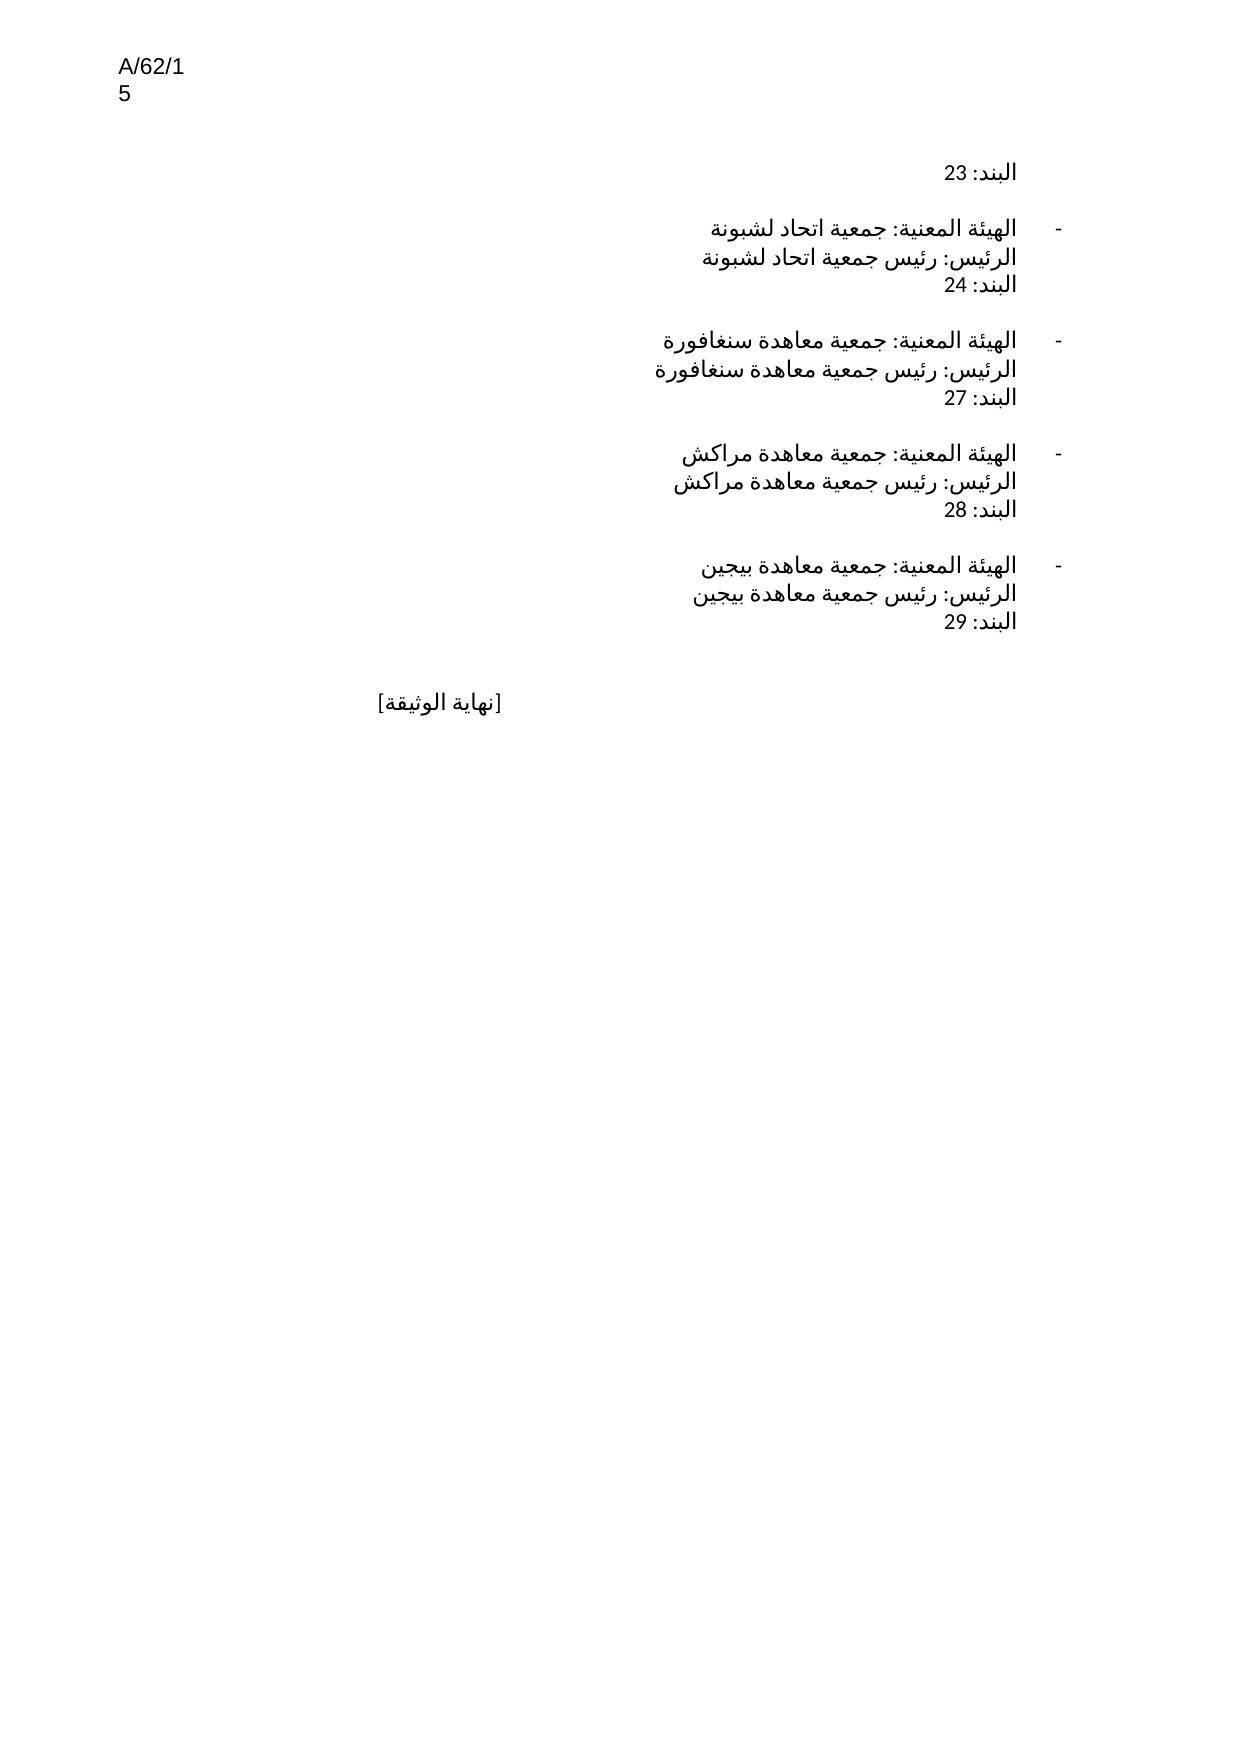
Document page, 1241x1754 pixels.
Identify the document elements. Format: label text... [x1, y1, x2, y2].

list البند: 23 [118, 158, 1017, 187]
list [نهاية الوثيقة] [118, 688, 501, 716]
list الهيئة المعنية: جمعية معاهدة سنغافورة [118, 327, 1055, 355]
list الهيئة المعنية: جمعية معاهدة بيجين [118, 551, 1055, 579]
list الرئيس: رئيس جمعية اتحاد لشبونة [118, 243, 1017, 271]
list الرئيس: رئيس جمعية معاهدة بيجين [118, 579, 1017, 607]
list الهيئة المعنية: جمعية معاهدة مراكش [118, 439, 1055, 467]
list الرئيس: رئيس جمعية معاهدة سنغافورة [118, 355, 1017, 383]
list الرئيس: رئيس جمعية معاهدة مراكش [118, 467, 1017, 495]
list البند: 27 [118, 383, 1017, 411]
list البند: 24 [118, 271, 1017, 299]
list البند: 29 [118, 607, 1017, 635]
list البند: 28 [118, 495, 1017, 523]
list الهيئة المعنية: جمعية اتحاد لشبونة [118, 214, 1055, 243]
